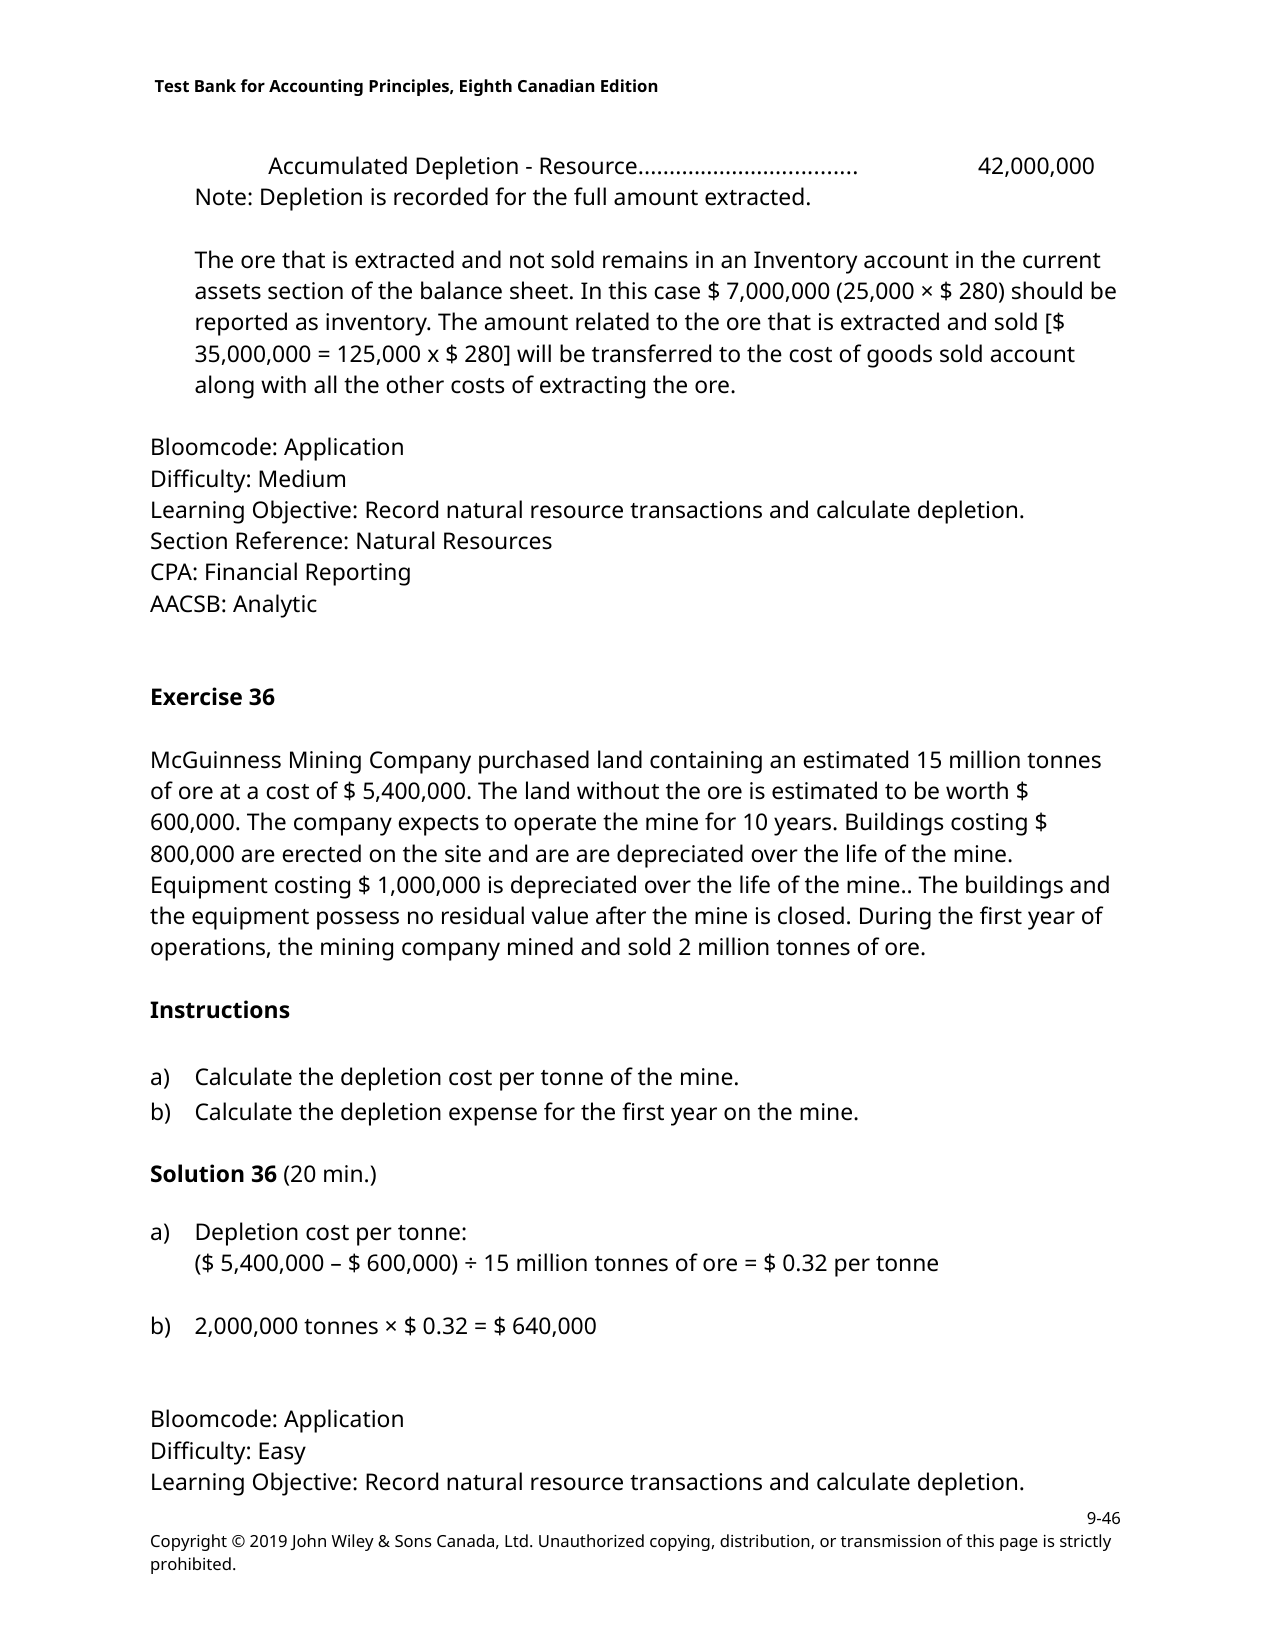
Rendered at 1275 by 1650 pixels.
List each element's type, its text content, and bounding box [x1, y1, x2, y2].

subtitle Solution 36 (20 min.) [150, 1158, 1125, 1189]
text McGuinness Mining Company purchased land containing an estimated 15 million tonnes of ore at a cost of $ 5,400,000. The land without the ore is estimated to be worth $ 600,000. The company expects to operate the mine for 10 years. Buildings costing $ 800,000 are erected on the site and are are depreciated over the life of the mine. Equipment costing $ 1,000,000 is depreciated over the life of the mine.. The buildings and the equipment possess no residual value after the mine is closed. During the first year of operations, the mining company mined and sold 2 million tonnes of ore. [150, 744, 1125, 962]
text CPA: Financial Reporting [150, 556, 1125, 587]
text ($ 5,400,000 – $ 600,000) ÷ 15 million tonnes of ore = $ 0.32 per tonne [150, 1247, 1125, 1278]
subtitle Exercise 36 [150, 681, 1125, 712]
text Learning Objective: Record natural resource transactions and calculate depletion. [150, 1466, 1125, 1497]
text Bloomcode: Application [150, 1403, 1125, 1435]
text Note: Depletion is recorded for the full amount extracted. [150, 181, 1125, 212]
text AACSB: Analytic [150, 587, 1125, 619]
text a) Depletion cost per tonne: [150, 1216, 1125, 1247]
text The ore that is extracted and not sold remains in an Inventory account in the current assets section of the balance sheet. In this case $ 7,000,000 (25,000 × $ 280) should be reported as inventory. The amount related to the ore that is extracted and sold [$ 35,000,000 = 125,000 x $ 280] will be transferred to the cost of goods sold account along with all the other costs of extracting the ore. [150, 244, 1125, 400]
text Bloomcode: Application [150, 431, 1125, 462]
text Difficulty: Medium [150, 462, 1125, 494]
text Difficulty: Easy [150, 1435, 1125, 1466]
text a) Calculate the depletion cost per tonne of the mine. [150, 1060, 1125, 1092]
text Section Reference: Natural Resources [150, 525, 1125, 556]
text b) 2,000,000 tonnes × $ 0.32 = $ 640,000 [150, 1310, 1125, 1341]
text Accumulated Depletion - Resource 42,000,000 [150, 150, 1125, 181]
text Learning Objective: Record natural resource transactions and calculate depletion. [150, 494, 1125, 525]
text Instructions [150, 994, 1125, 1025]
text b) Calculate the depletion expense for the first year on the mine. [150, 1096, 1125, 1127]
